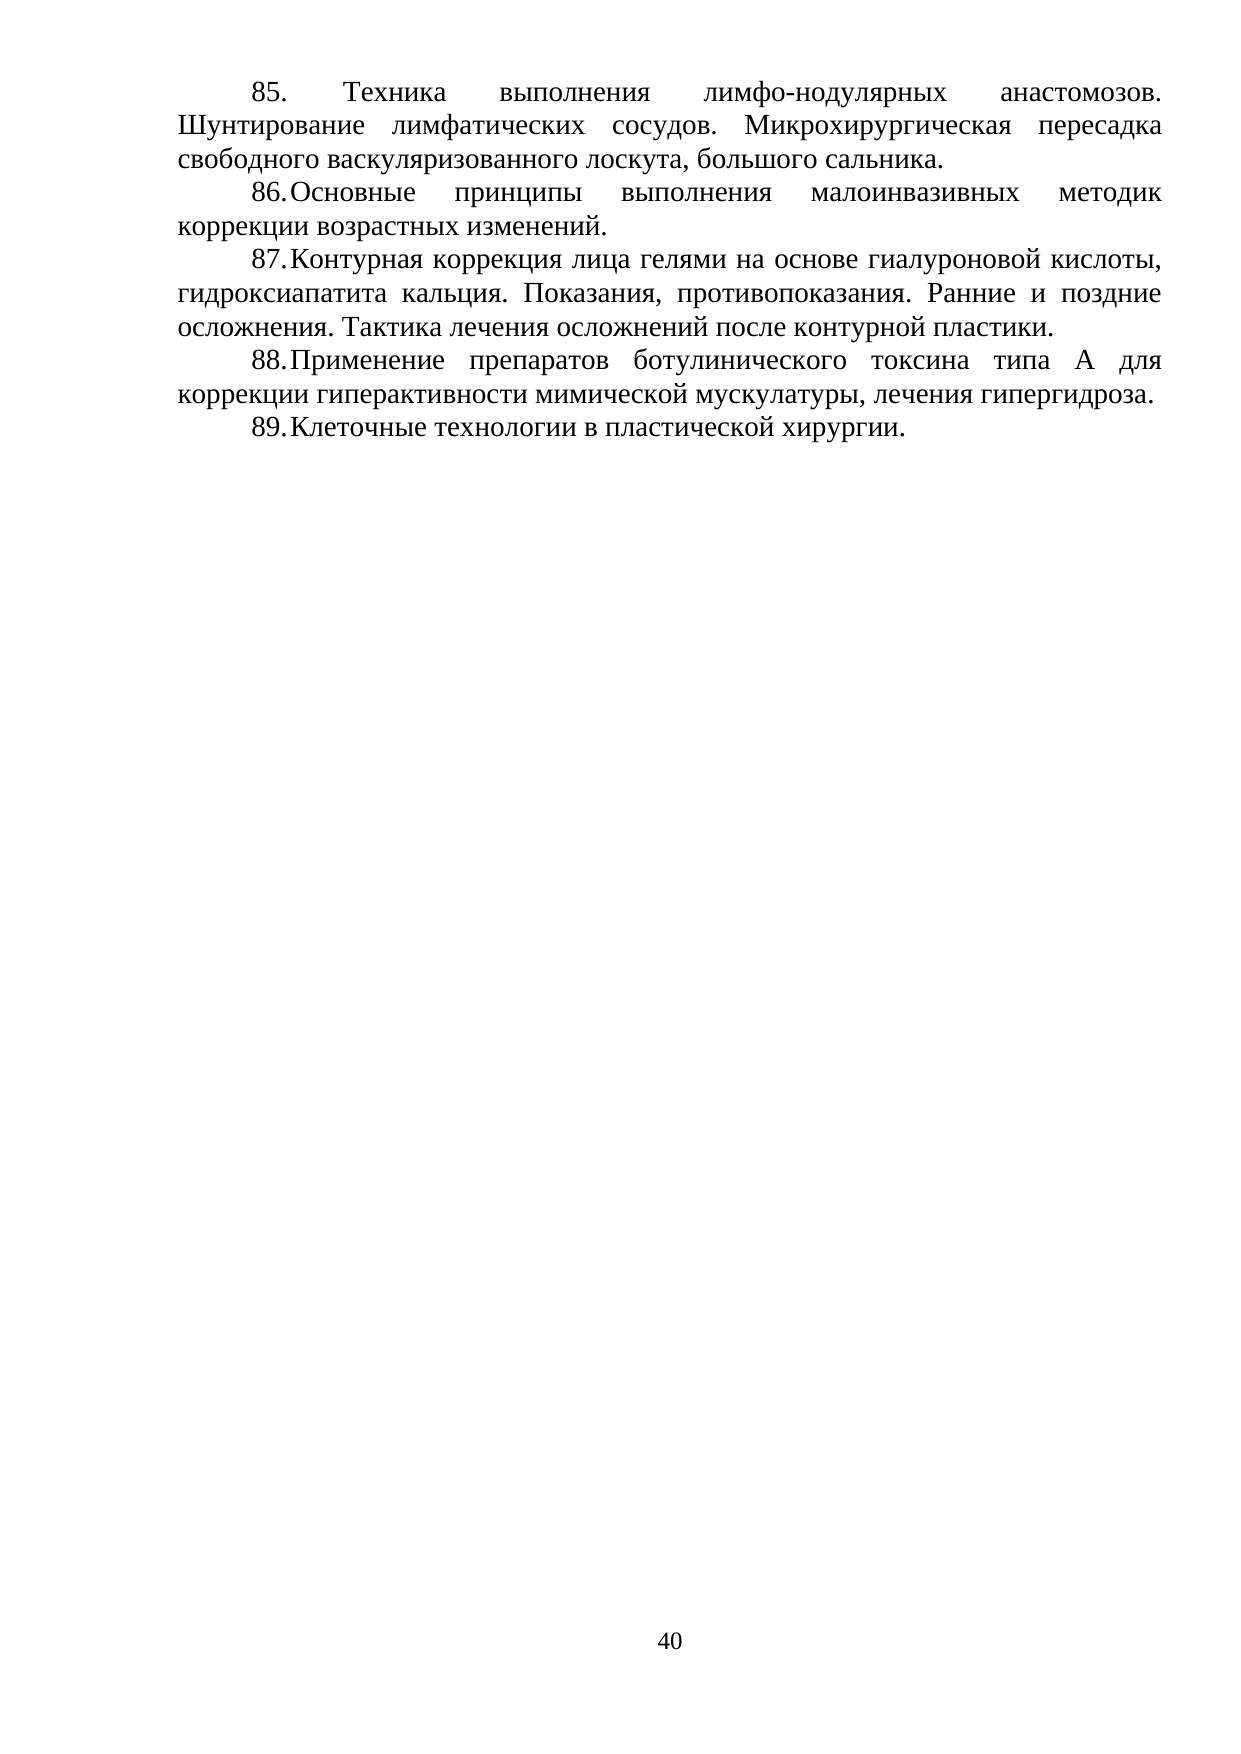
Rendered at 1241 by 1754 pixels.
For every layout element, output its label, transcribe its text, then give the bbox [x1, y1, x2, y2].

list Основные принципы выполнения малоинвазивных методик коррекции возрастных изменений. [177, 174, 1162, 242]
list Техника выполнения лимфо-нодулярных анастомозов. Шунтирование лимфатических сосудов. Микрохирургическая пересадка свободного васкуляризованного лоскута, большого сальника. [177, 74, 1162, 174]
list Применение препаратов ботулинического токсина типа А для коррекции гиперактивности мимической мускулатуры, лечения гипергидроза. [177, 342, 1162, 409]
list Контурная коррекция лица гелями на основе гиалуроновой кислоты, гидроксиапатита кальция. Показания, противопоказания. Ранние и поздние осложнения. Тактика лечения осложнений после контурной пластики. [177, 242, 1162, 342]
list Клеточные технологии в пластической хирургии. [177, 409, 1162, 443]
